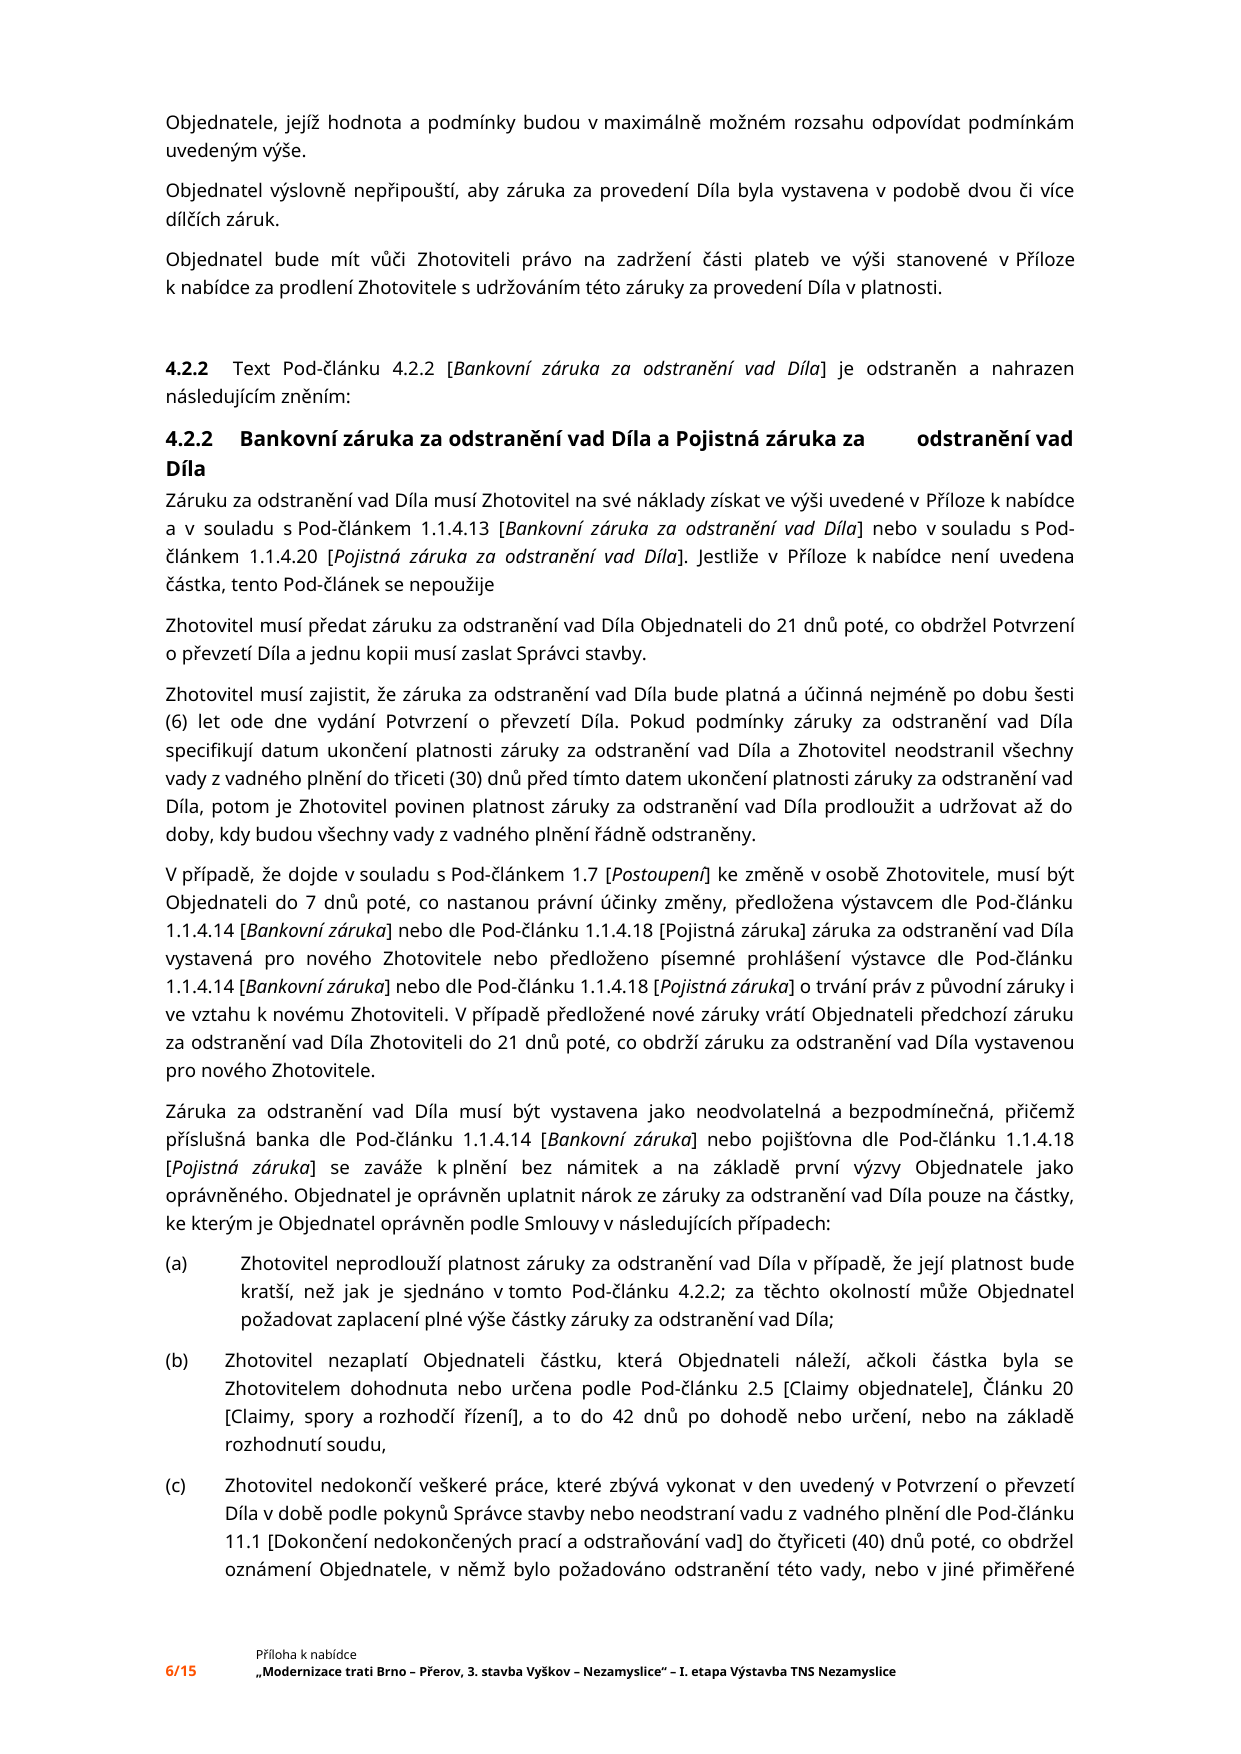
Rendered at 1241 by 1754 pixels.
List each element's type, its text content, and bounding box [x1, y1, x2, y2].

text Záruku za odstranění vad Díla musí Zhotovitel na své náklady získat ve výši uvedené v Příloze k nabídce a v souladu s Pod-článkem 1.1.4.13 [Bankovní záruka za odstranění vad Díla] nebo v souladu s Pod-článkem 1.1.4.20 [Pojistná záruka za odstranění vad Díla]. Jestliže v Příloze k nabídce není uvedena částka, tento Pod-článek se nepoužije [165, 488, 1075, 597]
text V případě, že dojde v souladu s Pod-článkem 1.7 [Postoupení] ke změně v osobě Zhotovitele, musí být Objednateli do 7 dnů poté, co nastanou právní účinky změny, předložena výstavcem dle Pod-článku 1.1.4.14 [Bankovní záruka] nebo dle Pod-článku 1.1.4.18 [Pojistná záruka] záruka za odstranění vad Díla vystavená pro nového Zhotovitele nebo předloženo písemné prohlášení výstavce dle Pod-článku 1.1.4.14 [Bankovní záruka] nebo dle Pod-článku 1.1.4.18 [Pojistná záruka] o trvání práv z původní záruky i ve vztahu k novému Zhotoviteli. V případě předložené nové záruky vrátí Objednateli předchozí záruku za odstranění vad Díla Zhotoviteli do 21 dnů poté, co obdrží záruku za odstranění vad Díla vystavenou pro nového Zhotovitele. [165, 861, 1075, 1083]
text 4.2.2 Bankovní záruka za odstranění vad Díla a Pojistná záruka za odstranění vad Díla [165, 424, 1075, 482]
text Zhotovitel musí zajistit, že záruka za odstranění vad Díla bude platná a účinná nejméně po dobu šesti (6) let ode dne vydání Potvrzení o převzetí Díla. Pokud podmínky záruky za odstranění vad Díla specifikují datum ukončení platnosti záruky za odstranění vad Díla a Zhotovitel neodstranil všechny vady z vadného plnění do třiceti (30) dnů před tímto datem ukončení platnosti záruky za odstranění vad Díla, potom je Zhotovitel povinen platnost záruky za odstranění vad Díla prodloužit a udržovat až do doby, kdy budou všechny vady z vadného plnění řádně odstraněny. [165, 681, 1075, 846]
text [165, 109, 1075, 163]
text Objednatel bude mít vůči Zhotoviteli právo na zadržení části plateb ve výši stanovené v Příloze k nabídce za prodlení Zhotovitele s udržováním této záruky za provedení Díla v platnosti. [165, 246, 1075, 300]
text Zhotovitel nezaplatí Objednateli částku, která Objednateli náleží, ačkoli částka byla se Zhotovitelem dohodnuta nebo určena podle Pod-článku 2.5 [Claimy objednatele], Článku 20 [Claimy, spory a rozhodčí řízení], a to do 42 dnů po dohodě nebo určení, nebo na základě rozhodnutí soudu, [165, 1347, 1075, 1457]
text Zhotovitel musí předat záruku za odstranění vad Díla Objednateli do 21 dnů poté, co obdržel Potvrzení o převzetí Díla a jednu kopii musí zaslat Správci stavby. [165, 612, 1075, 666]
text 4.2.2 Text Pod-článku 4.2.2 [Bankovní záruka za odstranění vad Díla] je odstraněn a nahrazen následujícím zněním: [165, 355, 1075, 409]
list Zhotovitel neprodlouží platnost záruky za odstranění vad Díla v případě, že její platnost bude kratší, než jak je sjednáno v tomto Pod-článku 4.2.2; za těchto okolností může Objednatel požadovat zaplacení plné výše částky záruky za odstranění vad Díla; [165, 1251, 1075, 1332]
text Záruka za odstranění vad Díla musí být vystavena jako neodvolatelná a bezpodmínečná, přičemž příslušná banka dle Pod-článku 1.1.4.14 [Bankovní záruka] nebo pojišťovna dle Pod-článku 1.1.4.18 [Pojistná záruka] se zaváže k plnění bez námitek a na základě první výzvy Objednatele jako oprávněného. Objednatel je oprávněn uplatnit nárok ze záruky za odstranění vad Díla pouze na částky, ke kterým je Objednatel oprávněn podle Smlouvy v následujících případech: [165, 1098, 1075, 1236]
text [165, 1472, 1075, 1581]
text Objednatel výslovně nepřipouští, aby záruka za provedení Díla byla vystavena v podobě dvou či více dílčích záruk. [165, 178, 1075, 231]
